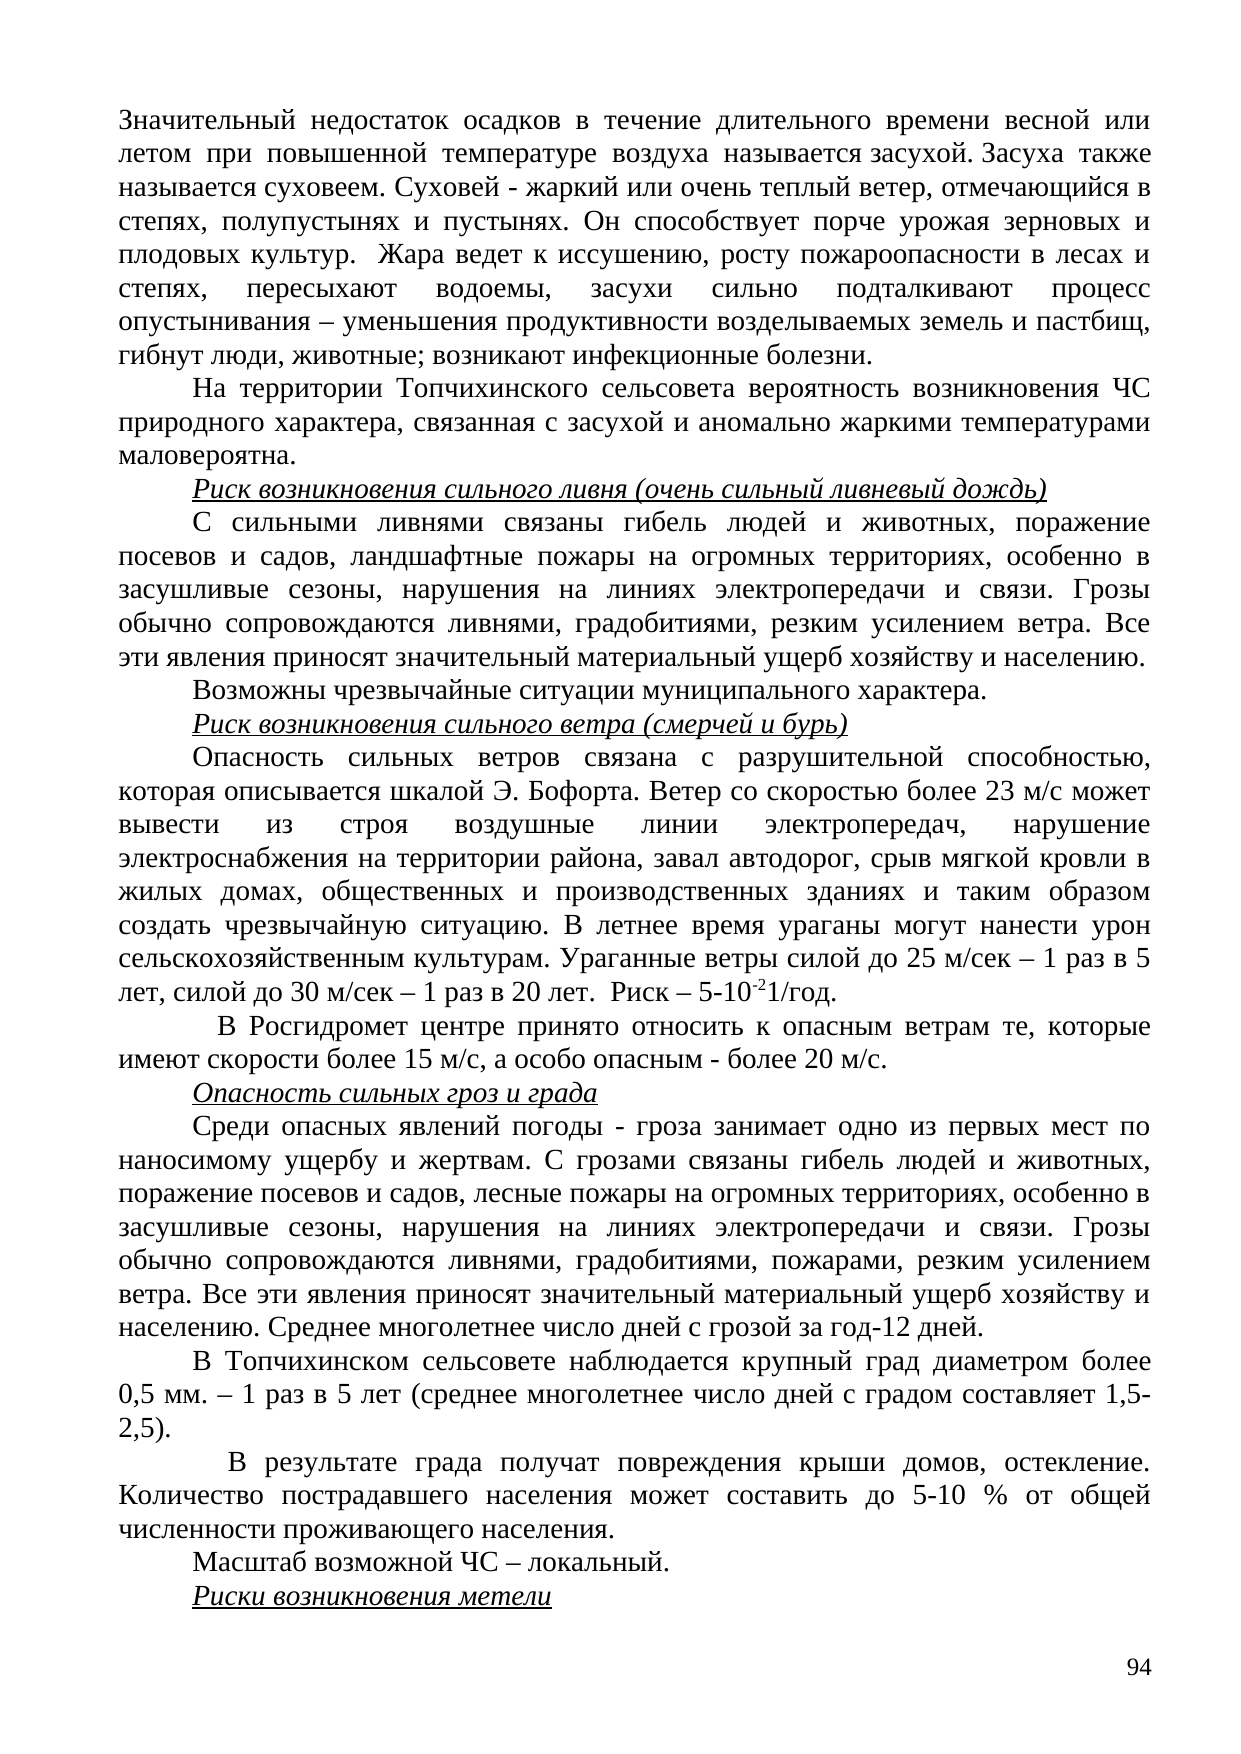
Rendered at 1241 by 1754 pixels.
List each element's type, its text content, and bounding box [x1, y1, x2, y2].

text В Топчихинском сельсовете наблюдается крупный град диаметром более . – 1 раз в 5 лет (среднее многолетнее число дней с градом составляет 1,5-2,5). [118, 1343, 1152, 1444]
text В Росгидромет центре принято относить к опасным ветрам те, которые имеют скорости более 15 м/с, а особо опасным - более 20 м/с. [118, 1008, 1152, 1075]
text Опасность сильных ветров связана с разрушительной способностью, которая описывается шкалой Э. Бофорта. Ветер со скоростью более 23 м/с может вывести из строя воздушные линии электропередач, нарушение электроснабжения на территории района, завал автодорог, срыв мягкой кровли в жилых домах, общественных и производственных зданиях и таким образом создать чрезвычайную ситуацию. В летнее время ураганы могут нанести урон сельскохозяйственным культурам. Ураганные ветры силой до 25 м/сек – 1 раз в 5 лет, силой до 30 м/сек – 1 раз в 20 лет. Риск – 5-10-21/год. [118, 739, 1152, 1008]
text Масштаб возможной ЧС – локальный. [118, 1544, 1152, 1578]
text Риск возникновения сильного ветра (смерчей и бурь) [118, 706, 1152, 739]
text Риск возникновения сильного ливня (очень сильный ливневый дождь) [118, 471, 1152, 504]
text Опасность сильных гроз и града [118, 1075, 1152, 1108]
text С сильными ливнями связаны гибель людей и животных, поражение посевов и садов, ландшафтные пожары на огромных территориях, особенно в засушливые сезоны, нарушения на линиях электропередачи и связи. Грозы обычно сопровождаются ливнями, градобитиями, резким усилением ветра. Все эти явления приносят значительный материальный ущерб хозяйству и населению. [118, 504, 1152, 672]
text В результате града получат повреждения крыши домов, остекление. Количество пострадавшего населения может составить до 5-10 % от общей численности проживающего населения. [118, 1444, 1152, 1544]
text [118, 102, 1152, 370]
text Возможны чрезвычайные ситуации муниципального характера. [118, 672, 1152, 706]
text На территории Топчихинского сельсовета вероятность возникновения ЧС природного характера, связанная с засухой и аномально жаркими температурами маловероятна. [118, 370, 1152, 471]
text Среди опасных явлений погоды - гроза занимает одно из первых мест по наносимому ущербу и жертвам. С грозами связаны гибель людей и животных, поражение посевов и садов, лесные пожары на огромных территориях, особенно в засушливые сезоны, нарушения на линиях электропередачи и связи. Грозы обычно сопровождаются ливнями, градобитиями, пожарами, резким усилением ветра. Все эти явления приносят значительный материальный ущерб хозяйству и населению. Среднее многолетнее число дней с грозой за год-12 дней. [118, 1108, 1152, 1343]
text Риски возникновения метели [118, 1578, 1152, 1611]
